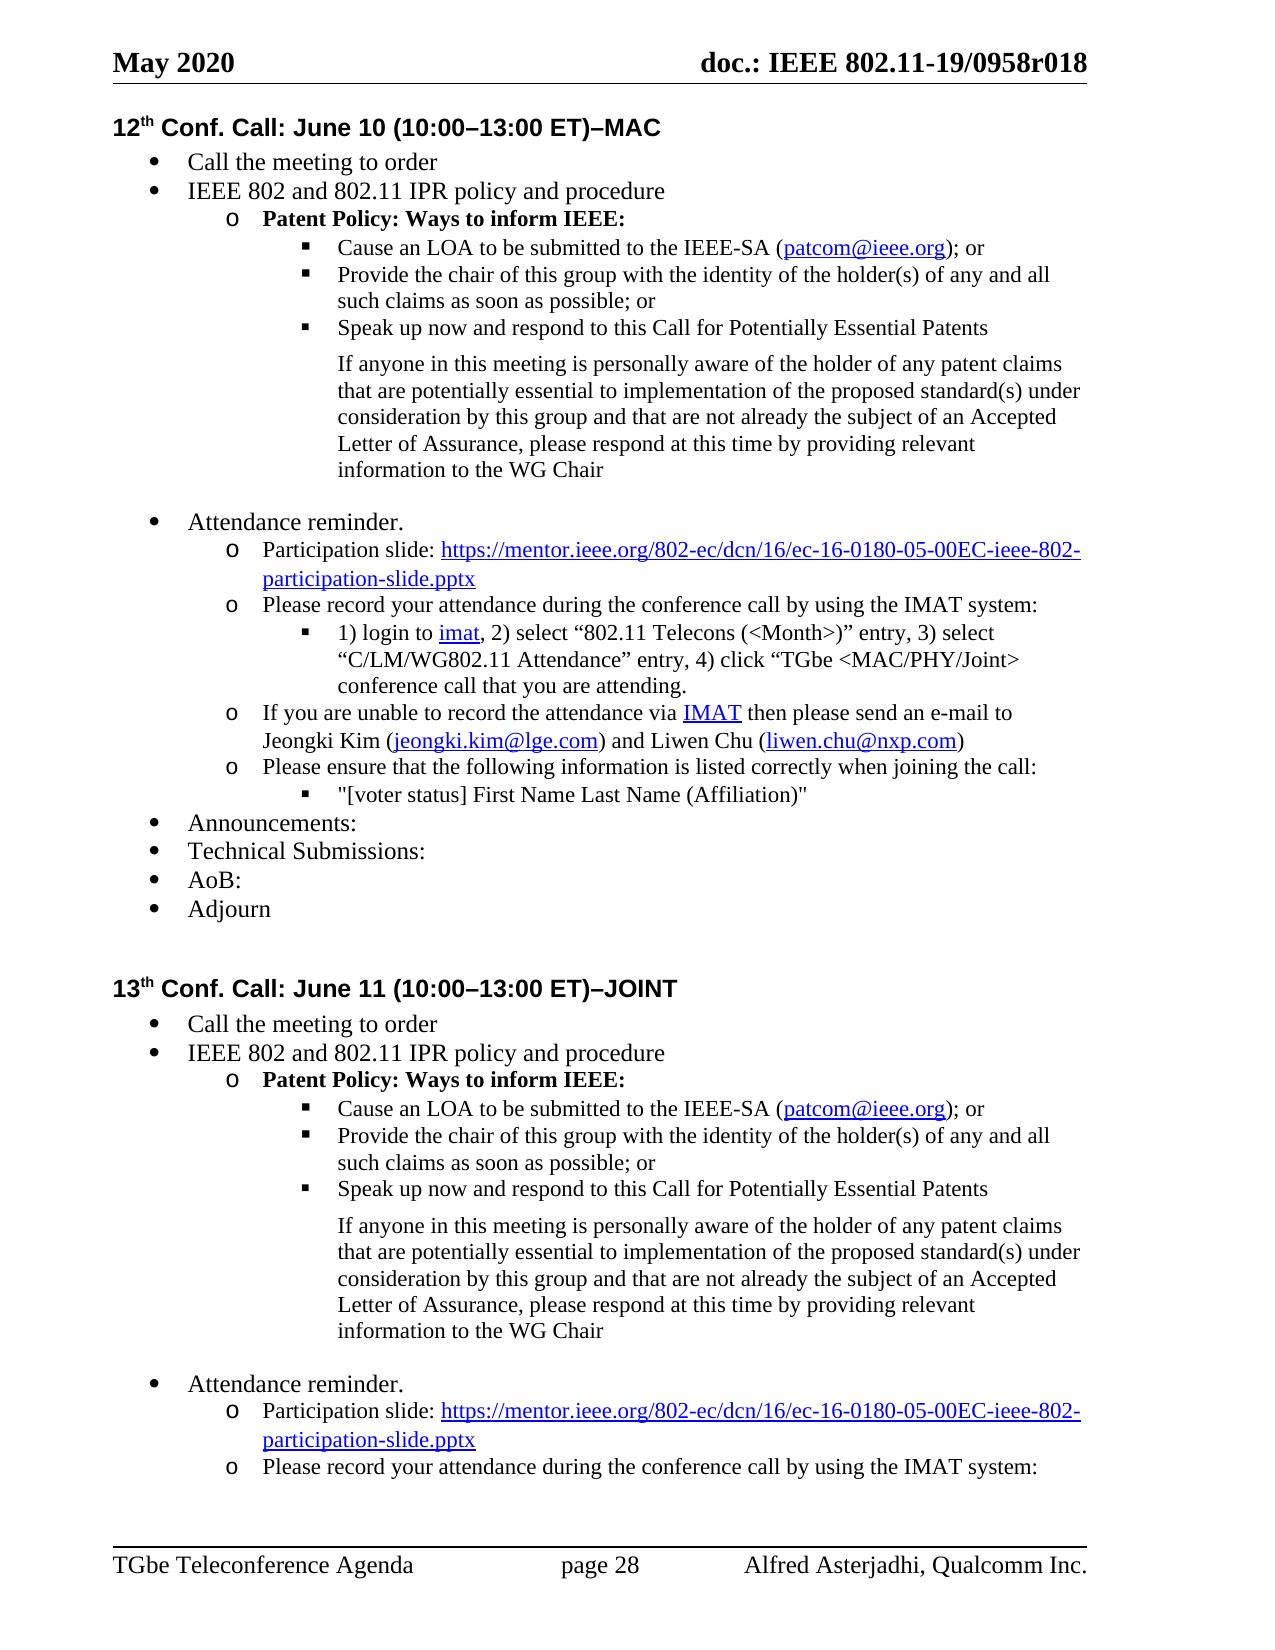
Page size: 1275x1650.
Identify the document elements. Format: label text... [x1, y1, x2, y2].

list Speak up now and respond to this Call for Potentially Essential Patents [300, 1175, 1087, 1202]
list Speak up now and respond to this Call for Potentially Essential Patents [300, 314, 1087, 340]
list Attendance reminder. [150, 1369, 1087, 1398]
list Cause an LOA to be submitted to the IEEE-SA (patcom@ieee.org); or [300, 1095, 1087, 1122]
subtitle 13th Conf. Call: June 11 (10:00–13:00 ET)–JOINT [112, 974, 1087, 1003]
list Technical Submissions: [150, 836, 1087, 865]
list Announcements: [150, 808, 1087, 836]
list AoB: [150, 865, 1087, 894]
list Provide the chair of this group with the identity of the holder(s) of any and all such claims as soon as possible; or [300, 261, 1087, 314]
list "[voter status] First Name Last Name (Affiliation)" [300, 781, 1087, 808]
list Participation slide: https://mentor.ieee.org/802-ec/dcn/16/ec-16-0180-05-00EC-ieee-802-participation-slide.pptx [225, 1398, 1087, 1453]
list Patent Policy: Ways to inform IEEE: [225, 1067, 1087, 1095]
list Please ensure that the following information is listed correctly when joining the call: [225, 753, 1087, 781]
list IEEE 802 and 802.11 IPR policy and procedure [150, 1038, 1087, 1067]
list Provide the chair of this group with the identity of the holder(s) of any and all such claims as soon as possible; or [300, 1122, 1087, 1175]
list If anyone in this meeting is personally aware of the holder of any patent claims that are potentially essential to implementation of the proposed standard(s) under consideration by this group and that are not already the subject of an Accepted Letter of Assurance, please respond at this time by providing relevant information to the WG Chair [337, 351, 1087, 482]
list If anyone in this meeting is personally aware of the holder of any patent claims that are potentially essential to implementation of the proposed standard(s) under consideration by this group and that are not already the subject of an Accepted Letter of Assurance, please respond at this time by providing relevant information to the WG Chair [337, 1212, 1087, 1344]
list Patent Policy: Ways to inform IEEE: [225, 205, 1087, 234]
list Adjourn [150, 894, 1087, 923]
list Please record your attendance during the conference call by using the IMAT system: [225, 1453, 1087, 1481]
list Call the meeting to order [150, 1009, 1087, 1038]
subtitle 12th Conf. Call: June 10 (10:00–13:00 ET)–MAC [112, 112, 1087, 141]
list Cause an LOA to be submitted to the IEEE-SA (patcom@ieee.org); or [300, 234, 1087, 261]
list 1) login to imat, 2) select “802.11 Telecons (<Month>)” entry, 3) select “C/LM/WG802.11 Attendance” entry, 4) click “TGbe <MAC/PHY/Joint> conference call that you are attending. [300, 619, 1087, 698]
list Please record your attendance during the conference call by using the IMAT system: [225, 591, 1087, 619]
list Participation slide: https://mentor.ieee.org/802-ec/dcn/16/ec-16-0180-05-00EC-ieee-802-participation-slide.pptx [225, 536, 1087, 591]
list If you are unable to record the attendance via IMAT then please send an e-mail to Jeongki Kim (jeongki.kim@lge.com) and Liwen Chu (liwen.chu@nxp.com) [225, 698, 1087, 753]
list Attendance reminder. [150, 507, 1087, 536]
list IEEE 802 and 802.11 IPR policy and procedure [150, 176, 1087, 205]
list Call the meeting to order [150, 147, 1087, 176]
